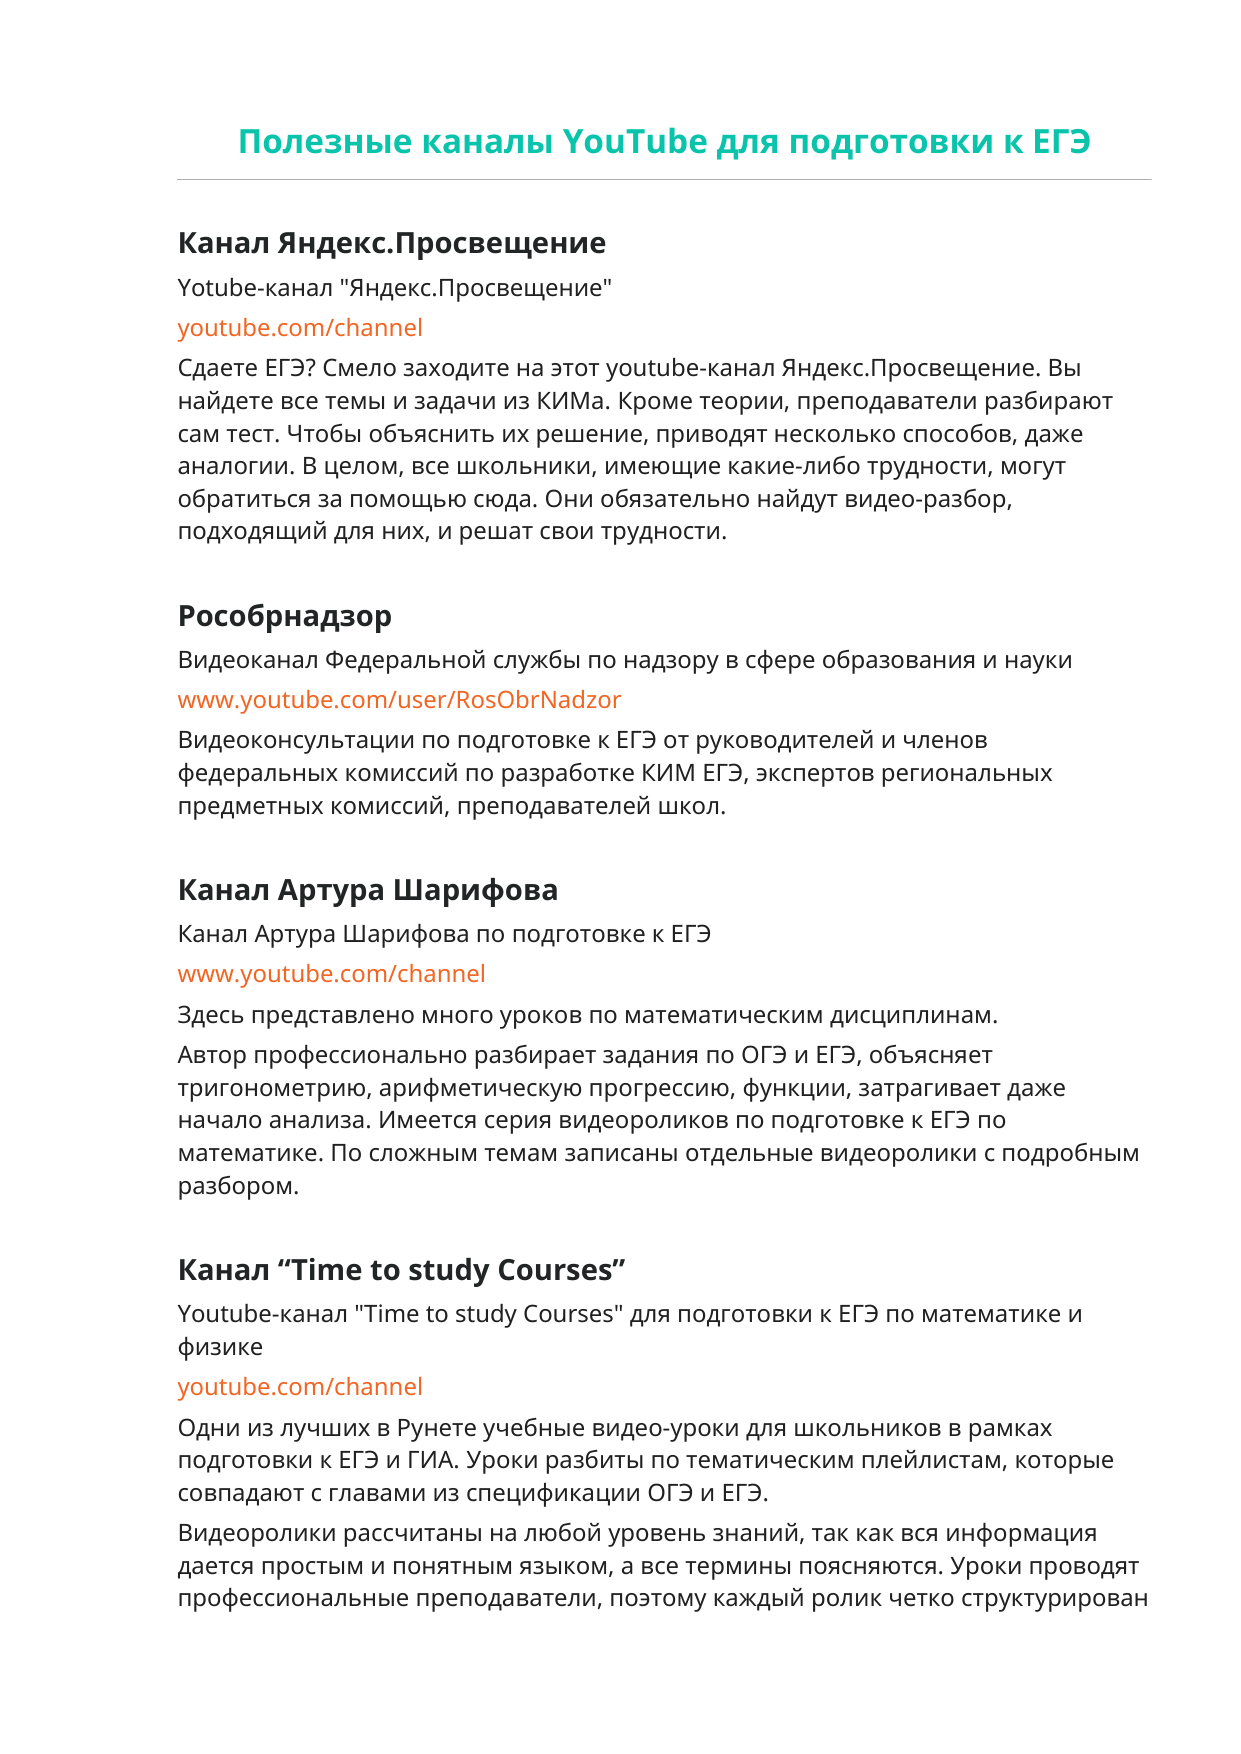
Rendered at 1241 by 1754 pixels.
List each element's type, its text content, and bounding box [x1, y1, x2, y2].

text youtube.com/channel [177, 1370, 1152, 1402]
text Рособрнадзор [177, 595, 1152, 635]
text Yotube-канал "Яндекс.Просвещение" [177, 270, 1152, 303]
text Одни из лучших в Рунете учебные видео-уроки для школьников в рамках подготовки к ЕГЭ и ГИА. Уроки разбиты по тематическим плейлистам, которые совпадают с главами из спецификации ОГЭ и ЕГЭ. [177, 1410, 1152, 1508]
text Канал Артура Шарифова [177, 869, 1152, 909]
text Канал Артура Шарифова по подготовке к ЕГЭ [177, 917, 1152, 949]
text Канал “Time to study Courses” [177, 1249, 1152, 1289]
text Автор профессионально разбирает задания по ОГЭ и ЕГЭ, объясняет тригонометрию, арифметическую прогрессию, функции, затрагивает даже начало анализа. Имеется серия видеороликов по подготовке к ЕГЭ по математике. По сложным темам записаны отдельные видеоролики с подробным разбором. [177, 1038, 1152, 1201]
text Youtube-канал "Time to study Courses" для подготовки к ЕГЭ по математике и физике [177, 1297, 1152, 1362]
text youtube.com/channel [177, 311, 1152, 343]
text Видеоканал Федеральной службы по надзору в сфере образования и науки [177, 642, 1152, 675]
text Канал Яндекс.Просвещение [177, 223, 1152, 262]
text Видеоконсультации по подготовке к ЕГЭ от руководителей и членов федеральных комиссий по разработке КИМ ЕГЭ, экспертов региональных предметных комиссий, преподавателей школ. [177, 723, 1152, 821]
text Полезные каналы YouTube для подготовки к ЕГЭ [177, 118, 1152, 163]
text www.youtube.com/user/RosObrNadzor [177, 683, 1152, 716]
text Сдаете ЕГЭ? Смело заходите на этот youtube-канал Яндекс.Просвещение. Вы найдете все темы и задачи из КИМа. Кроме теории, преподаватели разбирают сам тест. Чтобы объяснить их решение, приводят несколько способов, даже аналогии. В целом, все школьники, имеющие какие-либо трудности, могут обратиться за помощью сюда. Они обязательно найдут видео-разбор, подходящий для них, и решат свои трудности. [177, 351, 1152, 547]
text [177, 1516, 1152, 1614]
text www.youtube.com/channel [177, 957, 1152, 990]
text Здесь представлено много уроков по математическим дисциплинам. [177, 998, 1152, 1030]
